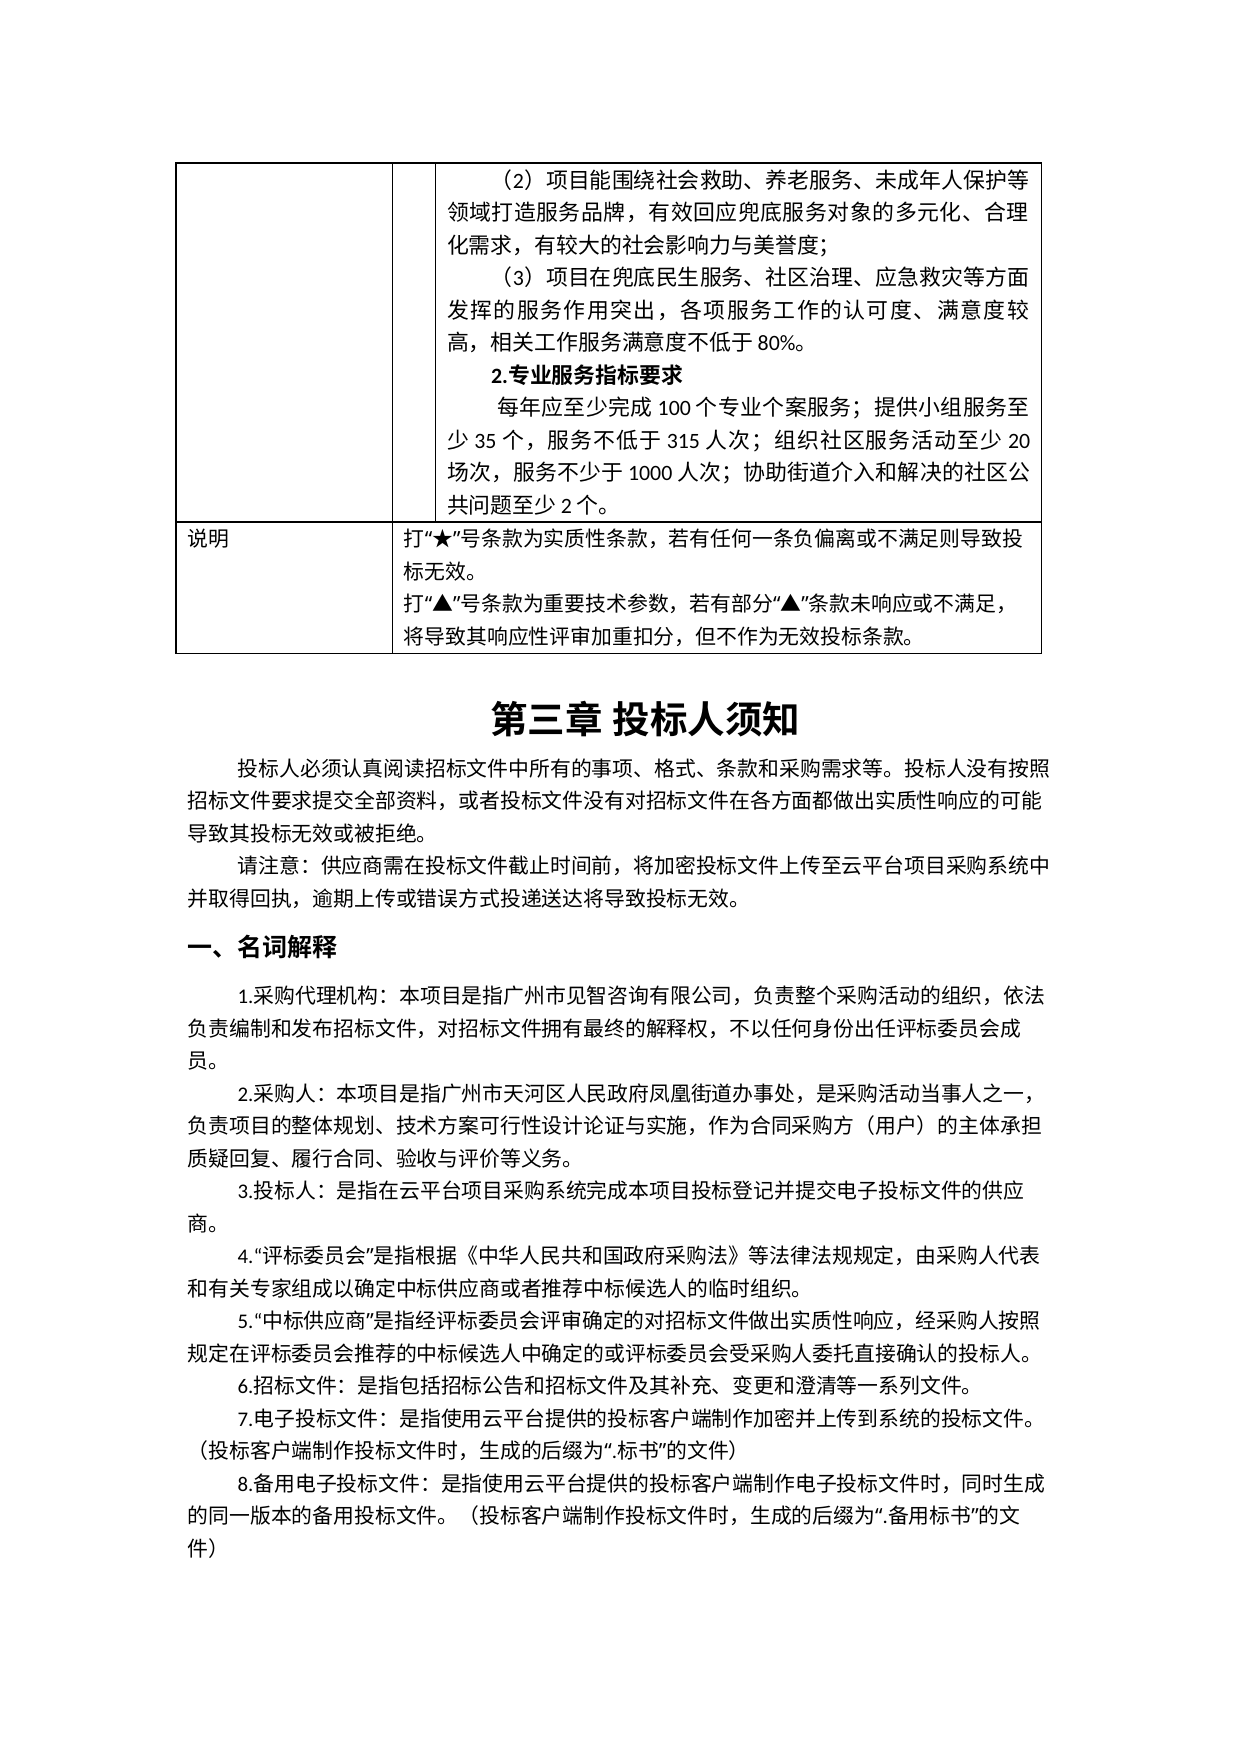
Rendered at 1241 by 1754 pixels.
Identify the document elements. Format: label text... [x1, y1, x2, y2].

text 一、名词解释 [187, 914, 1053, 979]
table_cell 说明 [177, 523, 392, 653]
text 请注意：供应商需在投标文件截止时间前，将加密投标文件上传至云平台项目采购系统中并取得回执，逾期上传或错误方式投递送达将导致投标无效。 [187, 849, 1053, 914]
table_cell [177, 164, 392, 521]
text 第三章 投标人须知 [187, 687, 1053, 752]
table_cell 1 [393, 164, 435, 521]
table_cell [436, 164, 1041, 521]
text 7.电子投标文件：是指使用云平台提供的投标客户端制作加密并上传到系统的投标文件。（投标客户端制作投标文件时，生成的后缀为“.标书”的文件） [187, 1402, 1053, 1467]
table_cell 打“★”号条款为实质性条款，若有任何一条负偏离或不满足则导致投标无效。 打“▲”号条款为重要技术参数，若有部分“▲”条款未响应或不满足，将导致其响应性评审加重扣分，但不作为无效投标条款。 [393, 523, 1041, 653]
text 3.投标人：是指在云平台项目采购系统完成本项目投标登记并提交电子投标文件的供应商。 [187, 1174, 1053, 1239]
text 投标人必须认真阅读招标文件中所有的事项、格式、条款和采购需求等。投标人没有按照招标文件要求提交全部资料，或者投标文件没有对招标文件在各方面都做出实质性响应的可能导致其投标无效或被拒绝。 [187, 752, 1053, 849]
text 6.招标文件：是指包括招标公告和招标文件及其补充、变更和澄清等一系列文件。 [187, 1369, 1053, 1402]
text 5.“中标供应商”是指经评标委员会评审确定的对招标文件做出实质性响应，经采购人按照规定在评标委员会推荐的中标候选人中确定的或评标委员会受采购人委托直接确认的投标人。 [187, 1304, 1053, 1369]
text 4.“评标委员会”是指根据《中华人民共和国政府采购法》等法律法规规定，由采购人代表和有关专家组成以确定中标供应商或者推荐中标候选人的临时组织。 [187, 1239, 1053, 1304]
text 2.采购人：本项目是指广州市天河区人民政府凤凰街道办事处，是采购活动当事人之一，负责项目的整体规划、技术方案可行性设计论证与实施，作为合同采购方（用户）的主体承担质疑回复、履行合同、验收与评价等义务。 [187, 1077, 1053, 1174]
text 1.采购代理机构：本项目是指广州市见智咨询有限公司，负责整个采购活动的组织，依法负责编制和发布招标文件，对招标文件拥有最终的解释权，不以任何身份出任评标委员会成员。 [187, 979, 1053, 1077]
text 8.备用电子投标文件：是指使用云平台提供的投标客户端制作电子投标文件时，同时生成的同一版本的备用投标文件。（投标客户端制作投标文件时，生成的后缀为“.备用标书”的文件） [187, 1467, 1053, 1564]
